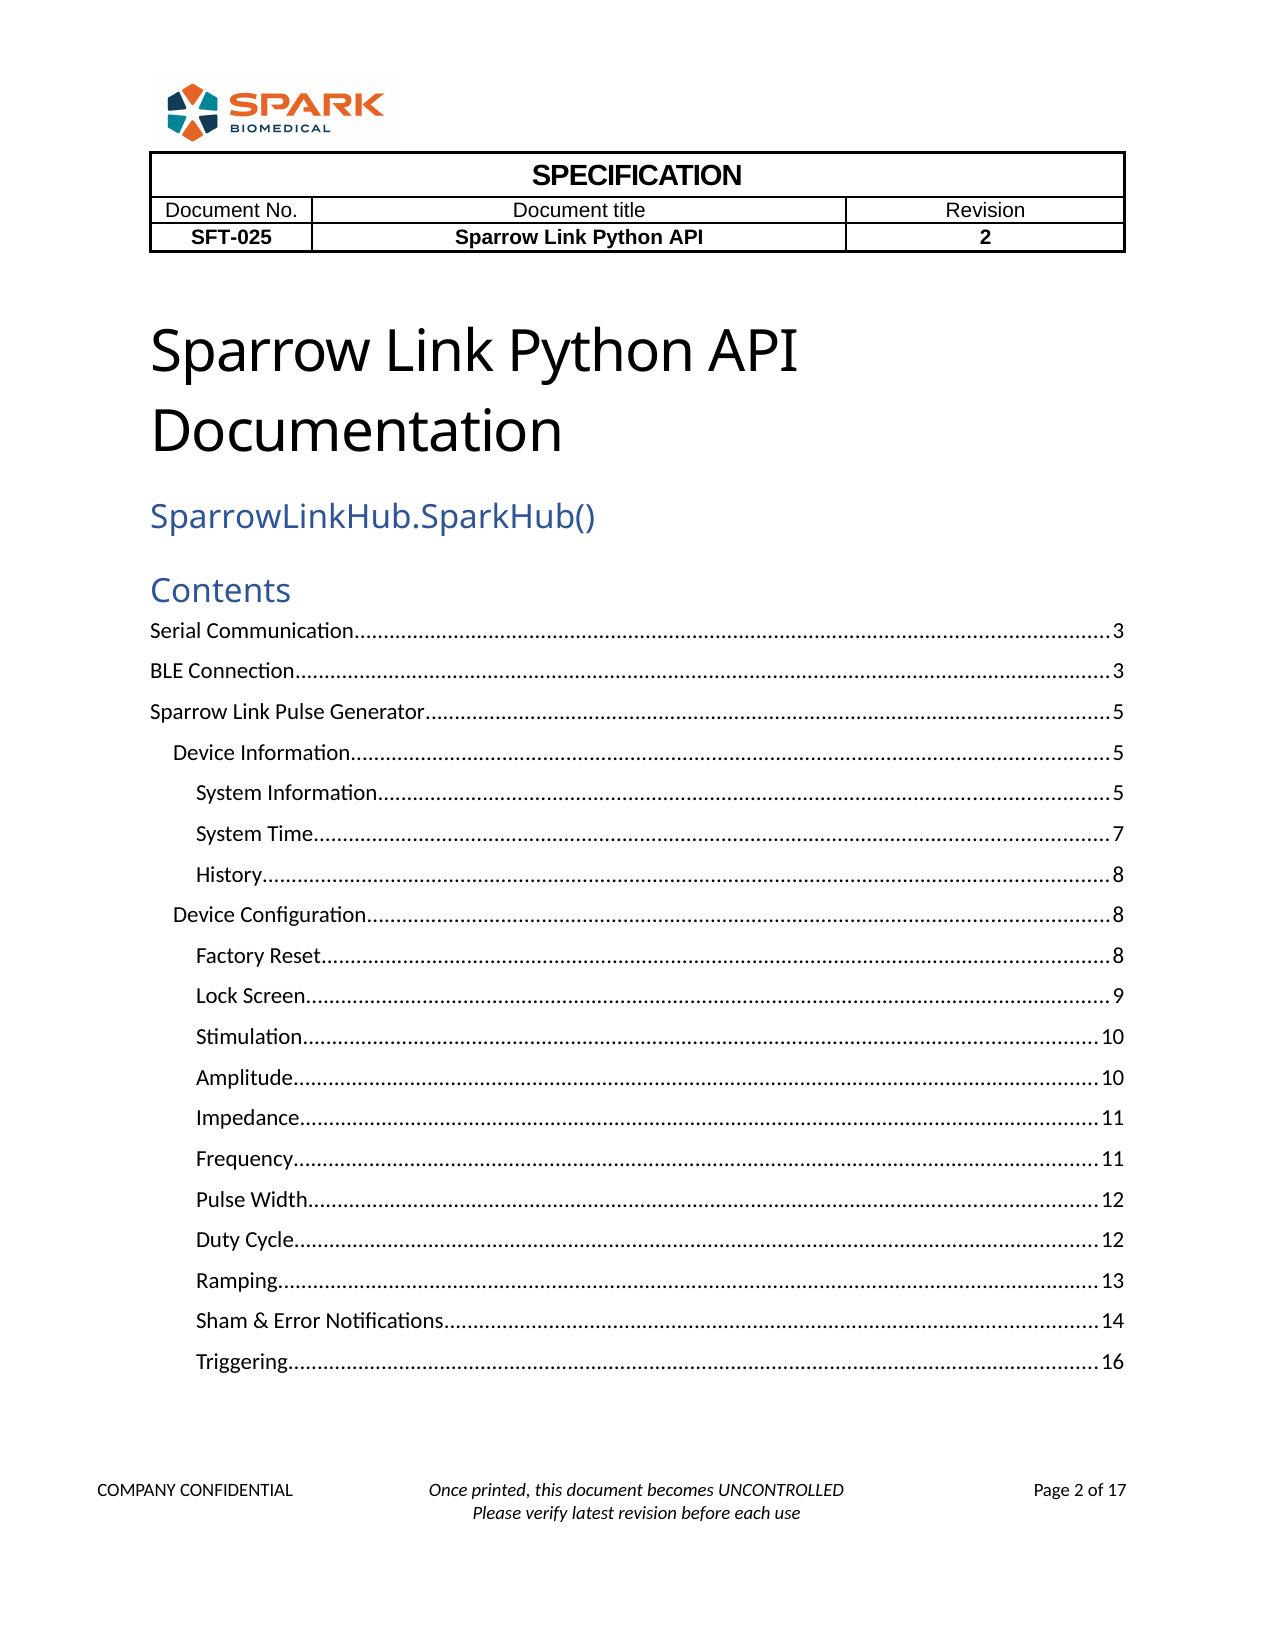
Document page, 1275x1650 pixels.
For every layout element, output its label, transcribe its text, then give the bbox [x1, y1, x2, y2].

subtitle SparrowLinkHub.SparkHub() [150, 493, 1125, 538]
picture [150, 75, 402, 151]
title Sparrow Link Python API Documentation [150, 309, 1125, 468]
